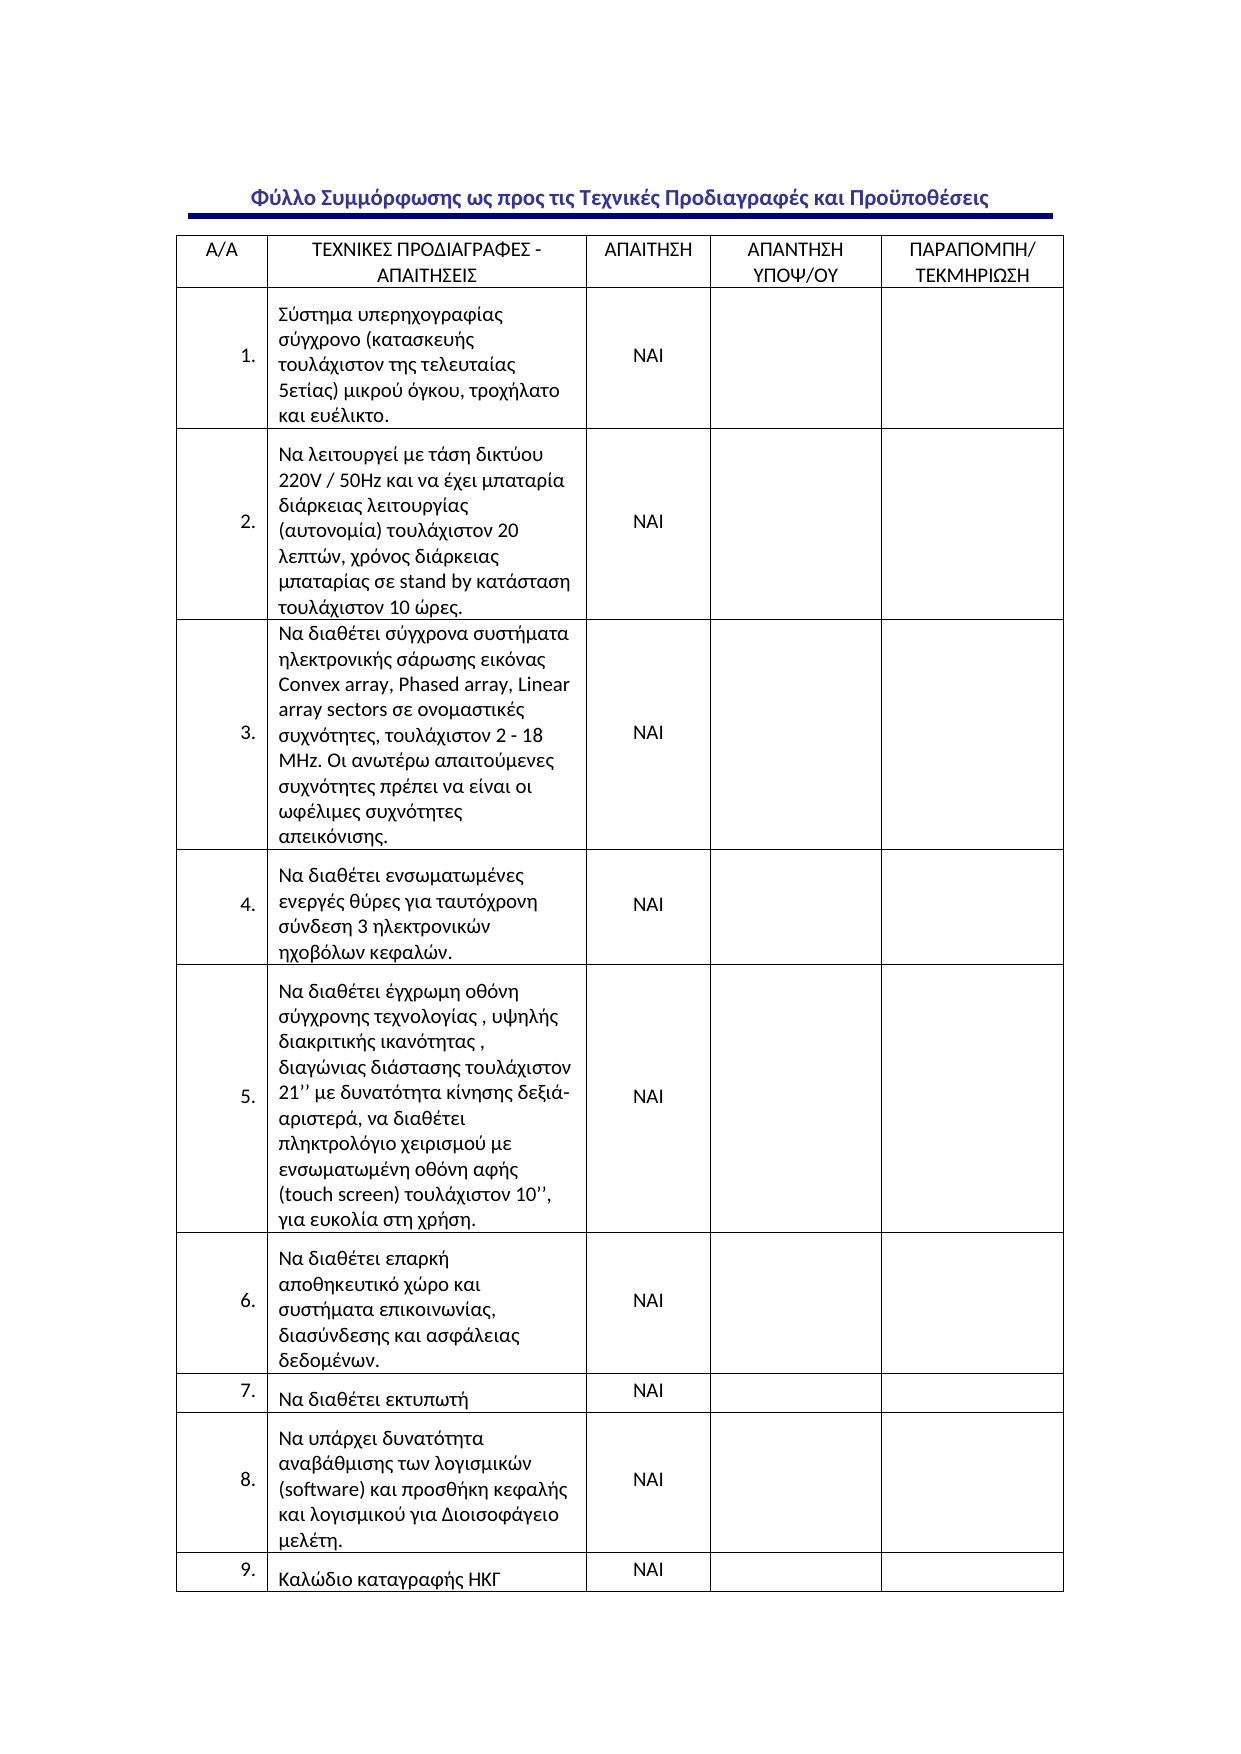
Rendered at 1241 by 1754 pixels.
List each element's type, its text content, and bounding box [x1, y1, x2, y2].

table_cell ΝΑΙ [587, 1413, 710, 1552]
table_cell [882, 1553, 1063, 1591]
table_cell Να λειτουργεί με τάση δικτύου 220V / 50Hz και να έχει μπαταρία διάρκειας λειτουργίας (αυτονομία) τουλάχιστον 20 λεπτών, χρόνος διάρκειας μπαταρίας σε stand by κατάσταση τουλάχιστον 10 ώρες. [268, 429, 586, 619]
table_cell Σύστημα υπερηχογραφίας σύγχρονο (κατασκευής τουλάχιστον της τελευταίας 5ετίας) μικρού όγκου, τροχήλατο και ευέλικτο. [268, 288, 586, 428]
table_header ΤΕΧΝΙΚΕΣ ΠΡΟΔΙΑΓΡΑΦΕΣ - ΑΠΑΙΤΗΣΕΙΣ [268, 236, 586, 287]
table_cell [711, 965, 881, 1232]
table_cell [711, 429, 881, 619]
table_cell [882, 288, 1063, 428]
table_cell [882, 850, 1063, 964]
table_cell [711, 1413, 881, 1552]
table_cell [711, 288, 881, 428]
table_cell 2. [177, 429, 267, 619]
table_cell [711, 620, 881, 849]
table_cell ΝΑΙ [587, 850, 710, 964]
table_cell [711, 1374, 881, 1412]
table_cell 4. [177, 850, 267, 964]
table_cell Καλώδιο καταγραφής ΗΚΓ [268, 1553, 586, 1591]
table_cell [711, 1233, 881, 1373]
table_cell 7. [177, 1374, 267, 1412]
table_cell [882, 429, 1063, 619]
table_cell ΝΑΙ [587, 288, 710, 428]
table_cell Να διαθέτει έγχρωμη οθόνη σύγχρονης τεχνολογίας , υψηλής διακριτικής ικανότητας , διαγώνιας διάστασης τουλάχιστον 21’’ με δυνατότητα κίνησης δεξιά- αριστερά, να διαθέτει πληκτρολόγιο χειρισμού με ενσωματωμένη οθόνη αφής (touch screen) τουλάχιστον 10’’, για ευκολία στη χρήση. [268, 965, 586, 1232]
table_cell ΝΑΙ [587, 429, 710, 619]
table_cell Να διαθέτει εκτυπωτή [268, 1374, 586, 1412]
table_cell [882, 620, 1063, 849]
table_cell Να διαθέτει σύγχρονα συστήματα ηλεκτρονικής σάρωσης εικόνας Convex array, Phased array, Linear array sectors σε ονομαστικές συχνότητες, τουλάχιστον 2 - 18 MHz. Οι ανωτέρω απαιτούμενες συχνότητες πρέπει να είναι οι ωφέλιμες συχνότητες απεικόνισης. [268, 620, 586, 849]
table_cell Να διαθέτει επαρκή αποθηκευτικό χώρο και συστήματα επικοινωνίας, διασύνδεσης και ασφάλειας δεδομένων. [268, 1233, 586, 1373]
table_cell 3. [177, 620, 267, 849]
table_cell ΝΑΙ [587, 965, 710, 1232]
table_header ΑΠΑΙΤΗΣΗ [587, 236, 710, 287]
table_cell [711, 1553, 881, 1591]
table_cell [882, 965, 1063, 1232]
subtitle Φύλλο Συμμόρφωσης ως προς τις Τεχνικές Προδιαγραφές και Προϋποθέσεις [187, 183, 1053, 219]
table_cell [711, 850, 881, 964]
table_cell ΝΑΙ [587, 1233, 710, 1373]
table_cell Να υπάρχει δυνατότητα αναβάθμισης των λογισμικών (software) και προσθήκη κεφαλής και λογισμικού για Διοισοφάγειο μελέτη. [268, 1413, 586, 1552]
table_header ΠΑΡΑΠΟΜΠΗ/ ΤΕΚΜΗΡΙΩΣΗ [882, 236, 1063, 287]
table_cell 8. [177, 1413, 267, 1552]
table_cell Να διαθέτει ενσωματωμένες ενεργές θύρες για ταυτόχρονη σύνδεση 3 ηλεκτρονικών ηχοβόλων κεφαλών. [268, 850, 586, 964]
table_cell [882, 1413, 1063, 1552]
table_cell [882, 1374, 1063, 1412]
table_cell [882, 1233, 1063, 1373]
table_header ΑΠΑΝΤΗΣΗ ΥΠΟΨ/ΟΥ [711, 236, 881, 287]
table_cell 6. [177, 1233, 267, 1373]
table_cell 9. [177, 1553, 267, 1591]
table_cell 1. [177, 288, 267, 428]
table_cell ΝΑΙ [587, 1553, 710, 1591]
table_cell 5. [177, 965, 267, 1232]
table_cell ΝΑΙ [587, 1374, 710, 1412]
table_cell ΝΑΙ [587, 620, 710, 849]
table_header Α/Α [177, 236, 267, 287]
